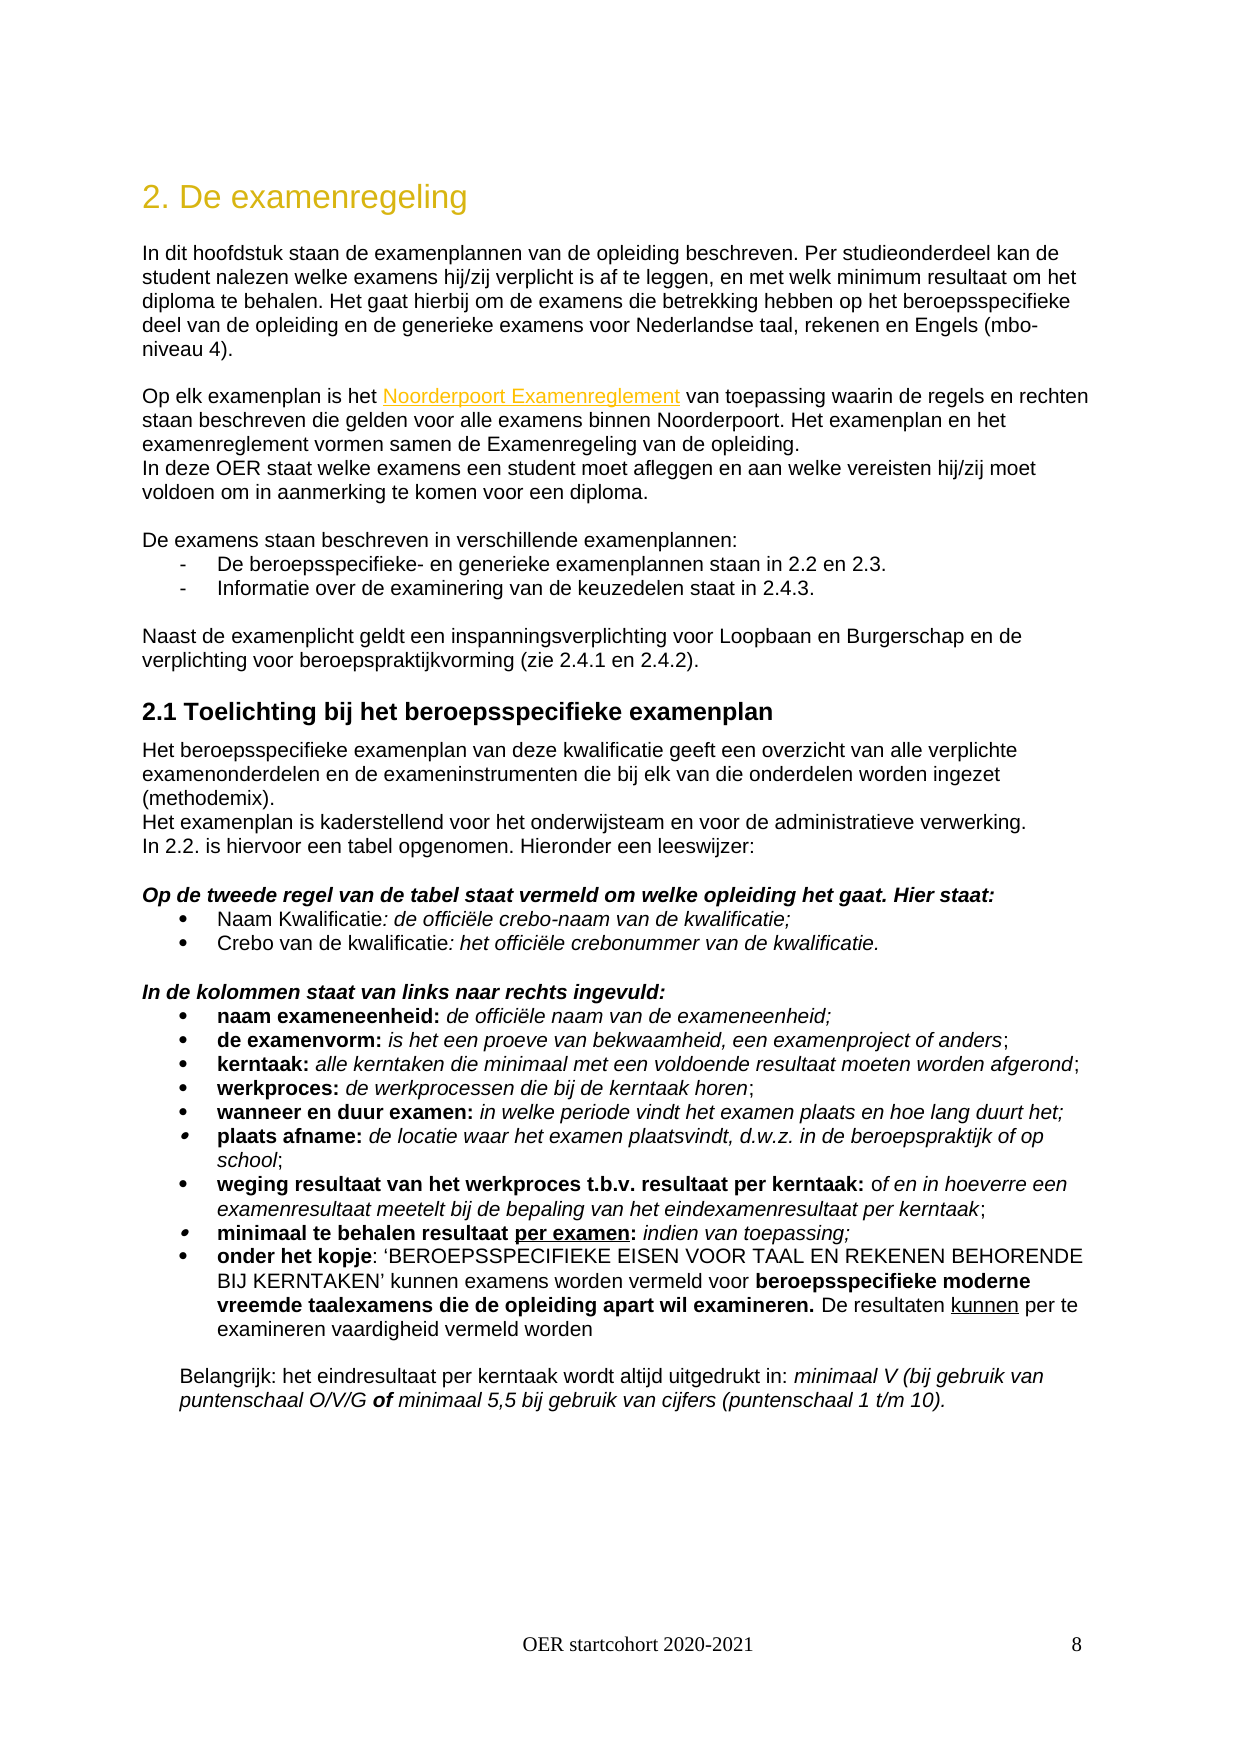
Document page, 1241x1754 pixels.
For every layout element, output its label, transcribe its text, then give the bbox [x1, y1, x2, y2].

text Op elk examenplan is het Noorderpoort Examenreglement van toepassing waarin de regels en rechten staan beschreven die gelden voor alle examens binnen Noorderpoort. Het examenplan en het examenreglement vormen samen de Examenregeling van de opleiding. [142, 384, 1092, 456]
text Het examenplan is kaderstellend voor het onderwijsteam en voor de administratieve verwerking. [142, 810, 1092, 834]
text In dit hoofdstuk staan de examenplannen van de opleiding beschreven. Per studieonderdeel kan de student nalezen welke examens hij/zij verplicht is af te leggen, en met welk minimum resultaat om het diploma te behalen. Het gaat hierbij om de examens die betrekking hebben op het beroepsspecifieke deel van de opleiding en de generieke examens voor Nederlandse taal, rekenen en Engels (mbo-niveau 4). [142, 241, 1092, 360]
subtitle 2.1 Toelichting bij het beroepsspecifieke examenplan [142, 697, 1092, 726]
text In 2.2. is hiervoor een tabel opgenomen. Hieronder een leeswijzer: [142, 834, 1092, 858]
list minimaal te behalen resultaat per examen: indien van toepassing; [179, 1220, 1092, 1244]
subtitle In de kolommen staat van links naar rechts ingevuld: [142, 980, 1092, 1004]
text Naast de examenplicht geldt een inspanningsverplichting voor Loopbaan en Burgerschap en de verplichting voor beroepspraktijkvorming (zie 2.4.1 en 2.4.2). [142, 624, 1092, 672]
text De examens staan beschreven in verschillende examenplannen: [142, 528, 1092, 552]
list plaats afname: de locatie waar het examen plaatsvindt, d.w.z. in de beroepspraktijk of op school; [179, 1124, 1092, 1172]
subtitle Op de tweede regel van de tabel staat vermeld om welke opleiding het gaat. Hier staat: [142, 883, 1092, 907]
text Het beroepsspecifieke examenplan van deze kwalificatie geeft een overzicht van alle verplichte examenonderdelen en de exameninstrumenten die bij elk van die onderdelen worden ingezet (methodemix). [142, 738, 1092, 810]
list werkproces: de werkprocessen die bij de kerntaak horen; [179, 1076, 1092, 1100]
text In deze OER staat welke examens een student moet afleggen en aan welke vereisten hij/zij moet voldoen om in aanmerking te komen voor een diploma. [142, 456, 1092, 504]
list naam exameneenheid: de officiële naam van de exameneenheid; [179, 1004, 1092, 1028]
list onder het kopje: ‘BEROEPSSPECIFIEKE EISEN VOOR TAAL EN REKENEN BEHORENDE BIJ KERNTAKEN’ kunnen examens worden vermeld voor beroepsspecifieke moderne vreemde taalexamens die de opleiding apart wil examineren. De resultaten kunnen per te examineren vaardigheid vermeld worden [179, 1244, 1092, 1340]
subtitle 2. De examenregeling [142, 177, 1092, 216]
list Crebo van de kwalificatie: het officiële crebonummer van de kwalificatie. [179, 931, 1092, 955]
list weging resultaat van het werkproces t.b.v. resultaat per kerntaak: of en in hoeverre een examenresultaat meetelt bij de bepaling van het eindexamenresultaat per kerntaak; [179, 1172, 1092, 1220]
list kerntaak: alle kerntaken die minimaal met een voldoende resultaat moeten worden afgerond; [179, 1052, 1092, 1076]
list wanneer en duur examen: in welke periode vindt het examen plaats en hoe lang duurt het; [179, 1100, 1092, 1124]
text Belangrijk: het eindresultaat per kerntaak wordt altijd uitgedrukt in: minimaal V (bij gebruik van puntenschaal O/V/G of minimaal 5,5 bij gebruik van cijfers (puntenschaal 1 t/m 10). [179, 1364, 1092, 1412]
list De beroepsspecifieke- en generieke examenplannen staan in 2.2 en 2.3. [179, 552, 1092, 576]
list Naam Kwalificatie: de officiële crebo-naam van de kwalificatie; [179, 907, 1092, 931]
list de examenvorm: is het een proeve van bekwaamheid, een examenproject of anders; [179, 1028, 1092, 1052]
list Informatie over de examinering van de keuzedelen staat in 2.4.3. [179, 576, 1092, 600]
